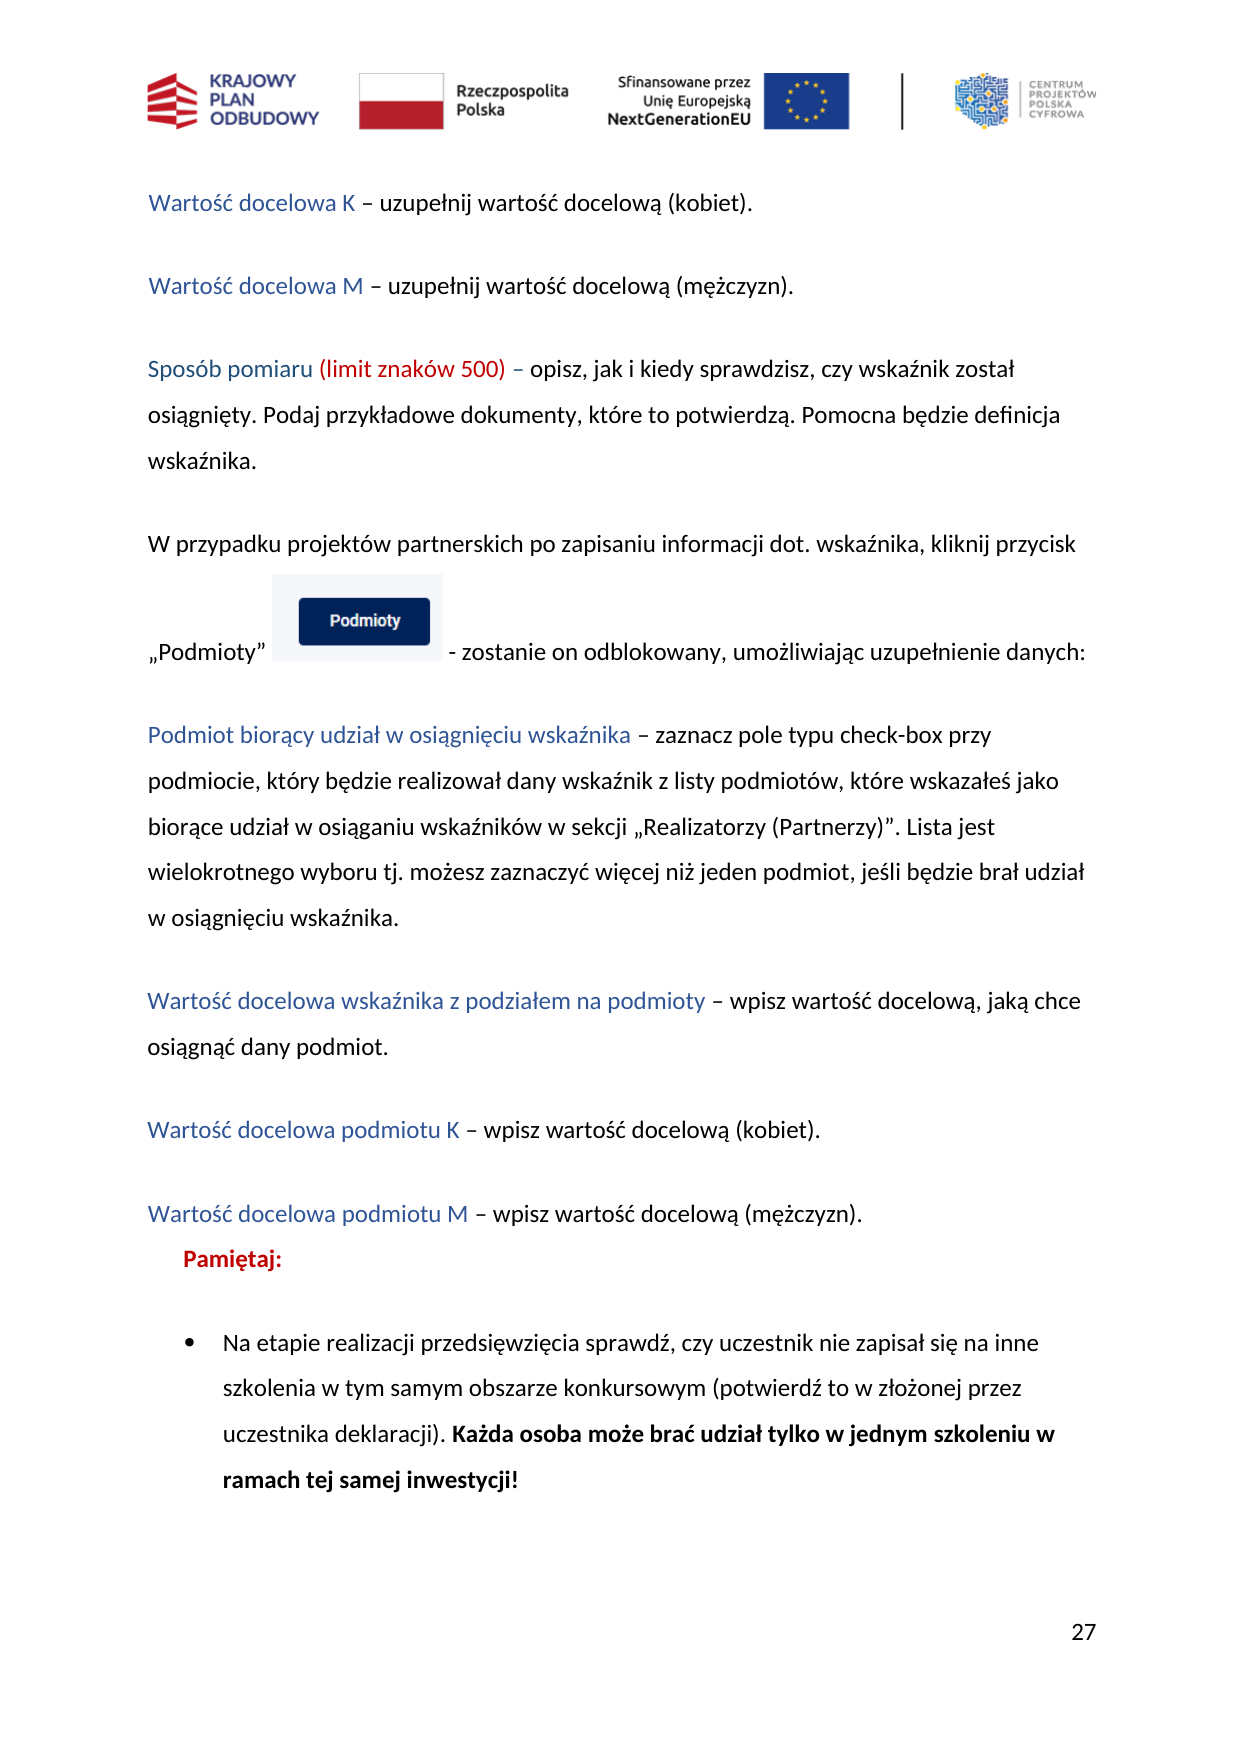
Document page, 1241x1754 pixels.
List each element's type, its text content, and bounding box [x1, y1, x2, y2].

text W przypadku projektów partnerskich po zapisaniu informacji dot. wskaźnika, kliknij przycisk „Podmioty” - zostanie on odblokowany, umożliwiając uzupełnienie danych: [148, 528, 1096, 667]
text Wartość docelowa M – uzupełnij wartość docelową (mężczyzn). [148, 270, 1096, 301]
text Wartość docelowa podmiotu K – wpisz wartość docelową (kobiet). [147, 1114, 1096, 1145]
text Wartość docelowa podmiotu M – wpisz wartość docelową (mężczyzn). [148, 1198, 1096, 1228]
text Pamiętaj: [183, 1243, 1096, 1274]
picture [272, 574, 443, 661]
list Na etapie realizacji przedsięwzięcia sprawdź, czy uczestnik nie zapisał się na inne szkolenia w tym samym obszarze konkursowym (potwierdź to w złożonej przez uczestnika deklaracji). Każda osoba może brać udział tylko w jednym szkoleniu w ramach tej samej inwestycji! [185, 1327, 1096, 1494]
text Podmiot biorący udział w osiągnięciu wskaźnika – zaznacz pole typu check-box przy podmiocie, który będzie realizował dany wskaźnik z listy podmiotów, które wskazałeś jako biorące udział w osiąganiu wskaźników w sekcji „Realizatorzy (Partnerzy)”. Lista jest wielokrotnego wyboru tj. możesz zaznaczyć więcej niż jeden podmiot, jeśli będzie brał udział w osiągnięciu wskaźnika. [148, 719, 1096, 933]
text Sposób pomiaru (limit znaków 500) – opisz, jak i kiedy sprawdzisz, czy wskaźnik został osiągnięty. Podaj przykładowe dokumenty, które to potwierdzą. Pomocna będzie definicja wskaźnika. [148, 354, 1096, 476]
text Wartość docelowa wskaźnika z podziałem na podmioty – wpisz wartość docelową, jaką chce osiągnąć dany podmiot. [147, 986, 1096, 1062]
text Wartość docelowa K – uzupełnij wartość docelową (kobiet). [148, 187, 1096, 218]
picture [147, 73, 1097, 130]
